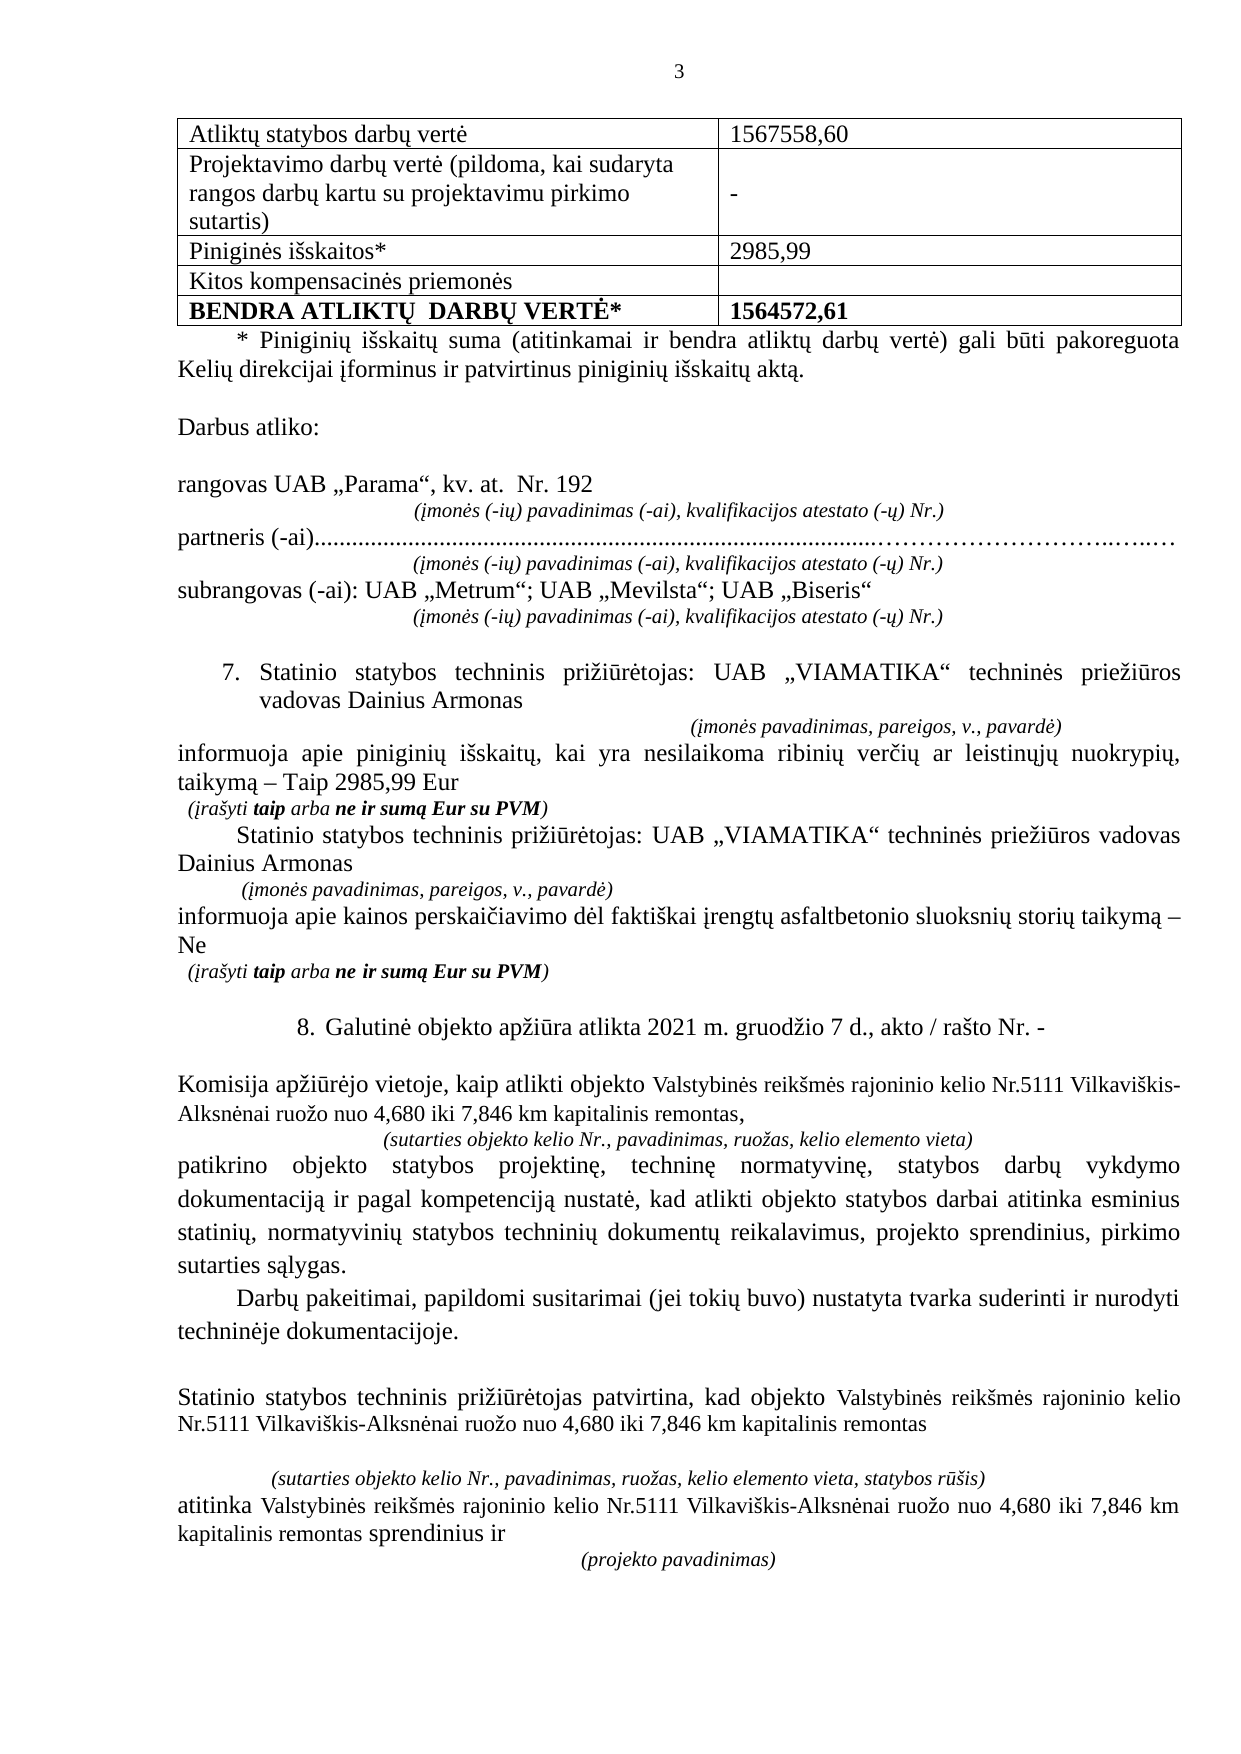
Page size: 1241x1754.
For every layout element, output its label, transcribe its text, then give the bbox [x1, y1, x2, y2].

table_cell Atliktų statybos darbų vertė [178, 119, 718, 148]
table_cell Piniginės išskaitos* [178, 236, 718, 265]
text (sutarties objekto kelio Nr., pavadinimas, ruožas, kelio elemento vieta) [177, 1127, 1181, 1151]
text * Piniginių išskaitų suma (atitinkamai ir bendra atliktų darbų vertė) gali būti pakoreguota Kelių direkcijai įforminus ir patvirtinus piniginių išskaitų aktą. [177, 326, 1181, 383]
text Darbų pakeitimai, papildomi susitarimai (jei tokių buvo) nustatyta tvarka suderinti ir nurodyti techninėje dokumentacijoje. [177, 1283, 1181, 1344]
text informuoja apie piniginių išskaitų, kai yra nesilaikoma ribinių verčių ar leistinųjų nuokrypių, taikymą – Taip 2985,99 Eur [177, 738, 1181, 796]
table_cell Kitos kompensacinės priemonės [178, 266, 718, 295]
table_cell 2985,99 [719, 236, 1181, 265]
text informuoja apie kainos perskaičiavimo dėl faktiškai įrengtų asfaltbetonio sluoksnių storių taikymą –Ne [177, 901, 1181, 959]
text (įmonės (-ių) pavadinimas (-ai), kvalifikacijos atestato (-ų) Nr.) [177, 604, 1181, 628]
text Komisija apžiūrėjo vietoje, kaip atlikti objekto Valstybinės reikšmės rajoninio kelio Nr.5111 Vilkaviškis-Alksnėnai ruožo nuo 4,680 iki 7,846 km kapitalinis remontas, [177, 1069, 1181, 1127]
text Statinio statybos techninis prižiūrėtojas patvirtina, kad objekto Valstybinės reikšmės rajoninio kelio Nr.5111 Vilkaviškis-Alksnėnai ruožo nuo 4,680 iki 7,846 km kapitalinis remontas [177, 1382, 1181, 1437]
text (įmonės (-ių) pavadinimas (-ai), kvalifikacijos atestato (-ų) Nr.) [177, 498, 1181, 522]
table_cell 1564572,61 [719, 296, 1181, 324]
list Statinio statybos techninis prižiūrėtojas: UAB „VIAMATIKA“ techninės priežiūros vadovas Dainius Armonas [222, 657, 1181, 714]
text rangovas UAB „Parama“, kv. at. Nr. 192 [177, 469, 1181, 498]
text (sutarties objekto kelio Nr., pavadinimas, ruožas, kelio elemento vieta, statybos rūšis) [177, 1466, 1181, 1490]
text (įmonės pavadinimas, pareigos, v., pavardė) [177, 714, 1181, 738]
text (įrašyti taip arba ne ir sumą Eur su PVM) [177, 796, 1181, 820]
text partneris (-ai)..........................................................................................………………………..…..… [177, 522, 1181, 551]
list Galutinė objekto apžiūra atlikta 2021 m. gruodžio 7 d., akto / rašto Nr. - [252, 1012, 1181, 1040]
text Darbus atliko: [177, 412, 1181, 441]
table_cell BENDRA ATLIKTŲ DARBŲ VERTĖ* [178, 296, 718, 324]
text (įrašyti taip arba ne ir sumą Eur su PVM) [177, 959, 1181, 983]
text (įmonės (-ių) pavadinimas (-ai), kvalifikacijos atestato (-ų) Nr.) [177, 551, 1181, 575]
text atitinka Valstybinės reikšmės rajoninio kelio Nr.5111 Vilkaviškis-Alksnėnai ruožo nuo 4,680 iki 7,846 km kapitalinis remontas sprendinius ir [177, 1490, 1181, 1547]
text (įmonės pavadinimas, pareigos, v., pavardė) [177, 877, 1181, 901]
table_cell Projektavimo darbų vertė (pildoma, kai sudaryta rangos darbų kartu su projektavimu pirkimo sutartis) [178, 149, 718, 235]
table_cell [719, 266, 1181, 295]
text Statinio statybos techninis prižiūrėtojas: UAB „VIAMATIKA“ techninės priežiūros vadovas Dainius Armonas [177, 820, 1181, 877]
text (projekto pavadinimas) [177, 1547, 1181, 1571]
text subrangovas (-ai): UAB „Metrum“; UAB „Mevilsta“; UAB „Biseris“ [177, 575, 1181, 604]
table_cell - [719, 149, 1181, 235]
table_cell 1567558,60 [719, 119, 1181, 148]
text patikrino objekto statybos projektinę, techninę normatyvinę, statybos darbų vykdymo dokumentaciją ir pagal kompetenciją nustatė, kad atlikti objekto statybos darbai atitinka esminius statinių, normatyvinių statybos techninių dokumentų reikalavimus, projekto sprendinius, pirkimo sutarties sąlygas. [177, 1151, 1181, 1278]
